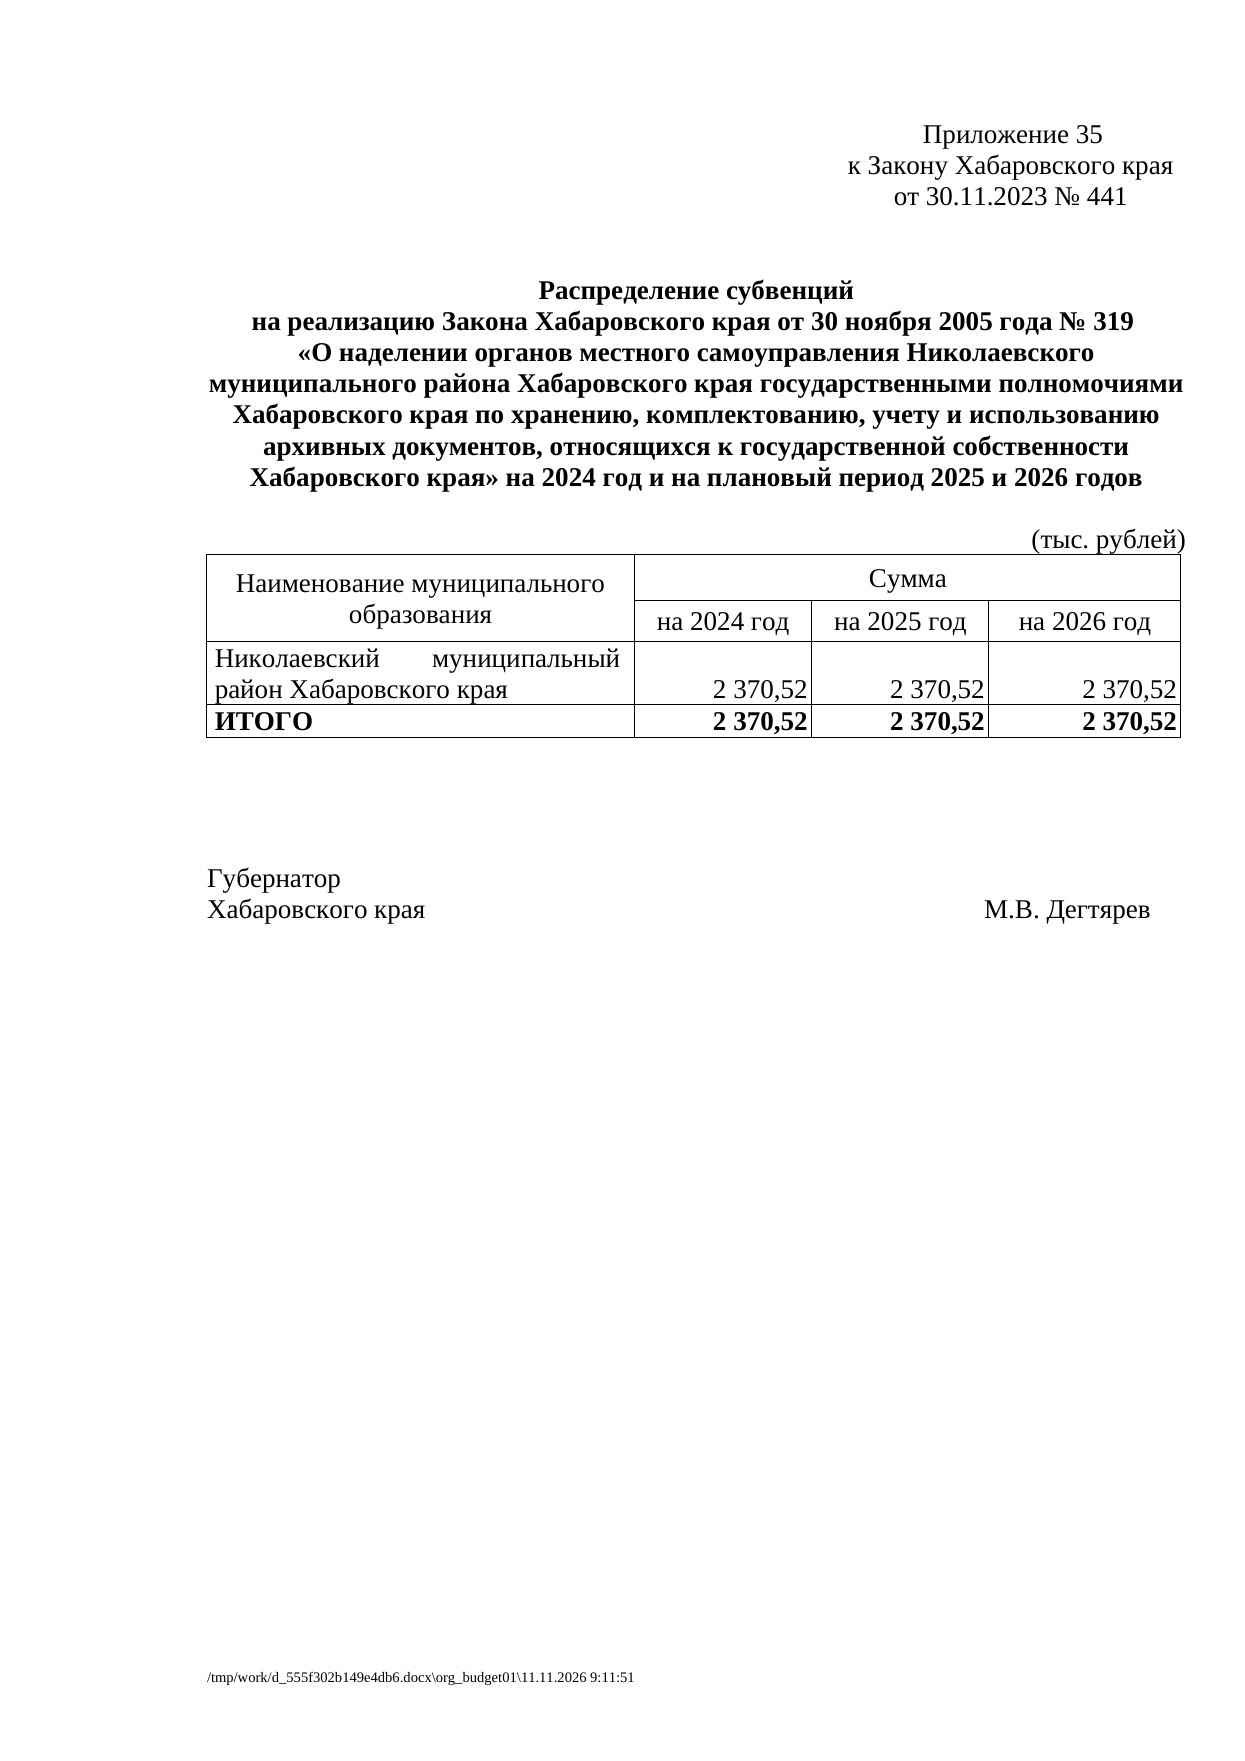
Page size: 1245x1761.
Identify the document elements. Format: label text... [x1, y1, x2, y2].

text на реализацию Закона Хабаровского края от 30 ноября 2005 года № 319 «О наделении органов местного самоуправления Николаевского муниципального района Хабаровского края государственными полномочиями Хабаровского края по хранению, комплектованию, учету и использованию архивных документов, относящихся к государственной собственности Хабаровского края» на 2024 год и на плановый период 2025 и 2026 годов [207, 305, 1186, 492]
table_header Сумма [635, 555, 1180, 600]
table_cell 2 370,52 [635, 705, 811, 737]
table_cell 2 370,52 [989, 642, 1180, 704]
table_cell ИТОГО [207, 705, 634, 737]
table_cell Николаевский муниципальный район Хабаровского края [207, 642, 634, 704]
text Распределение субвенций [207, 274, 1186, 305]
table_cell 2 370,52 [812, 705, 988, 737]
table_header Наименование муниципального образования [207, 555, 634, 641]
table_cell на 2026 год [989, 601, 1180, 641]
text к Закону Хабаровского края от 30.11.2023 № 441 [839, 149, 1181, 212]
table_cell 2 370,52 [989, 705, 1180, 737]
text Хабаровского края М.В. Дегтярев [207, 893, 1186, 924]
table_cell на 2024 год [635, 601, 811, 641]
table_cell 2 370,52 [635, 642, 811, 704]
text Приложение 35 [839, 118, 1186, 149]
text Губернатор [207, 862, 1186, 893]
table_cell 2 370,52 [812, 642, 988, 704]
text (тыс. рублей) [207, 523, 1186, 554]
table_cell на 2025 год [812, 601, 988, 641]
